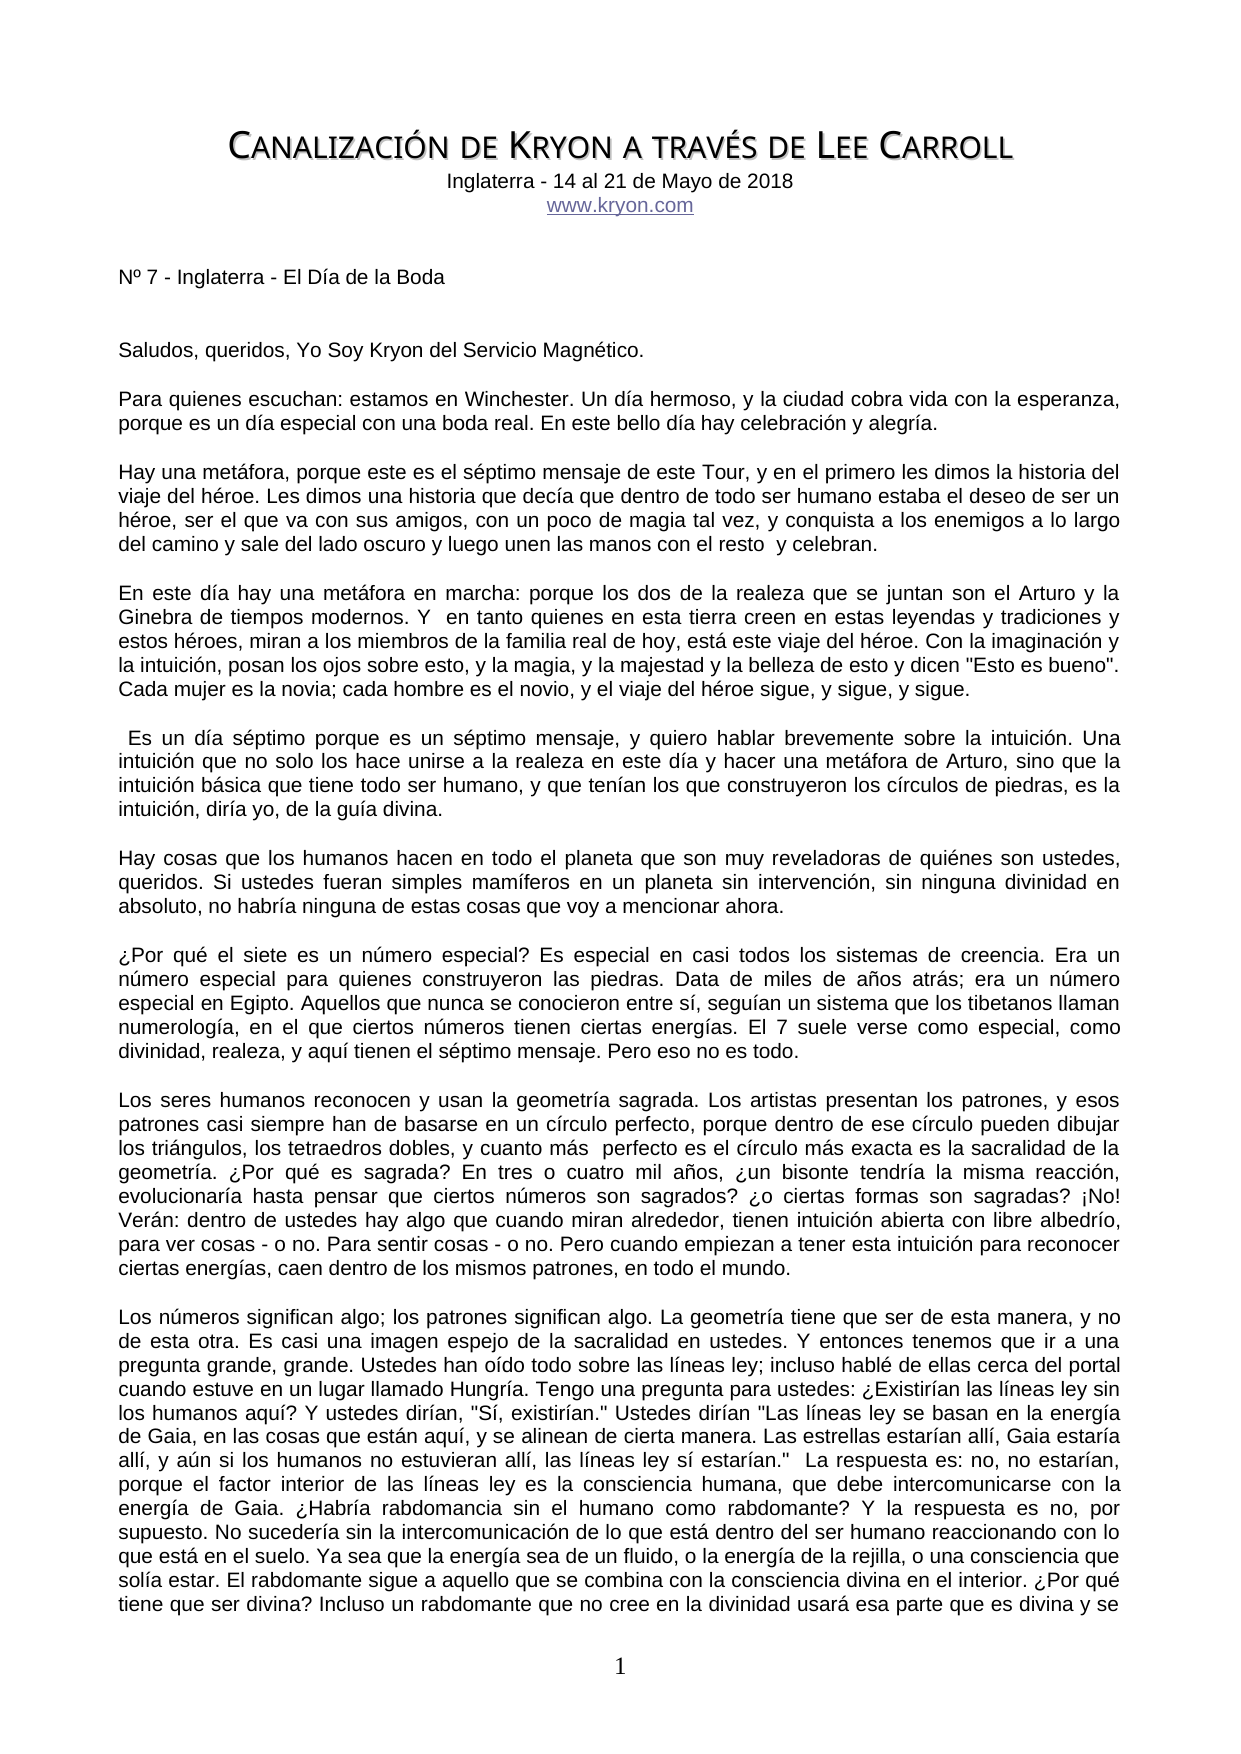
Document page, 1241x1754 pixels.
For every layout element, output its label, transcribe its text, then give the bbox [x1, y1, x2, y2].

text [118, 1304, 1122, 1616]
text Nº 7 - Inglaterra - El Día de la Boda [118, 265, 1122, 289]
text Para quienes escuchan: estamos en Winchester. Un día hermoso, y la ciudad cobra vida con la esperanza, porque es un día especial con una boda real. En este bello día hay celebración y alegría. [118, 387, 1122, 435]
text Es un día séptimo porque es un séptimo mensaje, y quiero hablar brevemente sobre la intuición. Una intuición que no solo los hace unirse a la realeza en este día y hacer una metáfora de Arturo, sino que la intuición básica que tiene todo ser humano, y que tenían los que construyeron los círculos de piedras, es la intuición, diría yo, de la guía divina. [118, 725, 1122, 821]
text Inglaterra - 14 al 21 de Mayo de 2018 [118, 169, 1122, 193]
text www.kryon.com [118, 193, 1122, 217]
text Hay cosas que los humanos hacen en todo el planeta que son muy reveladoras de quiénes son ustedes, queridos. Si ustedes fueran simples mamíferos en un planeta sin intervención, sin ninguna divinidad en absoluto, no habría ninguna de estas cosas que voy a mencionar ahora. [118, 846, 1122, 918]
text Hay una metáfora, porque este es el séptimo mensaje de este Tour, y en el primero les dimos la historia del viaje del héroe. Les dimos una historia que decía que dentro de todo ser humano estaba el deseo de ser un héroe, ser el que va con sus amigos, con un poco de magia tal vez, y conquista a los enemigos a lo largo del camino y sale del lado oscuro y luego unen las manos con el resto y celebran. [118, 460, 1122, 556]
text Saludos, queridos, Yo Soy Kryon del Servicio Magnético. [118, 338, 1122, 362]
text En este día hay una metáfora en marcha: porque los dos de la realeza que se juntan son el Arturo y la Ginebra de tiempos modernos. Y en tanto quienes en esta tierra creen en estas leyendas y tradiciones y estos héroes, miran a los miembros de la familia real de hoy, está este viaje del héroe. Con la imaginación y la intuición, posan los ojos sobre esto, y la magia, y la majestad y la belleza de esto y dicen "Esto es bueno". Cada mujer es la novia; cada hombre es el novio, y el viaje del héroe sigue, y sigue, y sigue. [118, 581, 1122, 700]
text ¿Por qué el siete es un número especial? Es especial en casi todos los sistemas de creencia. Era un número especial para quienes construyeron las piedras. Data de miles de años atrás; era un número especial en Egipto. Aquellos que nunca se conocieron entre sí, seguían un sistema que los tibetanos llaman numerología, en el que ciertos números tienen ciertas energías. El 7 suele verse como especial, como divinidad, realeza, y aquí tienen el séptimo mensaje. Pero eso no es todo. [118, 943, 1122, 1063]
text Canalización de Kryon a través de Lee Carroll [118, 118, 1122, 169]
text Los seres humanos reconocen y usan la geometría sagrada. Los artistas presentan los patrones, y esos patrones casi siempre han de basarse en un círculo perfecto, porque dentro de ese círculo pueden dibujar los triángulos, los tetraedros dobles, y cuanto más perfecto es el círculo más exacta es la sacralidad de la geometría. ¿Por qué es sagrada? En tres o cuatro mil años, ¿un bisonte tendría la misma reacción, evolucionaría hasta pensar que ciertos números son sagrados? ¿o ciertas formas son sagradas? ¡No! Verán: dentro de ustedes hay algo que cuando miran alrededor, tienen intuición abierta con libre albedrío, para ver cosas - o no. Para sentir cosas - o no. Pero cuando empiezan a tener esta intuición para reconocer ciertas energías, caen dentro de los mismos patrones, en todo el mundo. [118, 1088, 1122, 1279]
